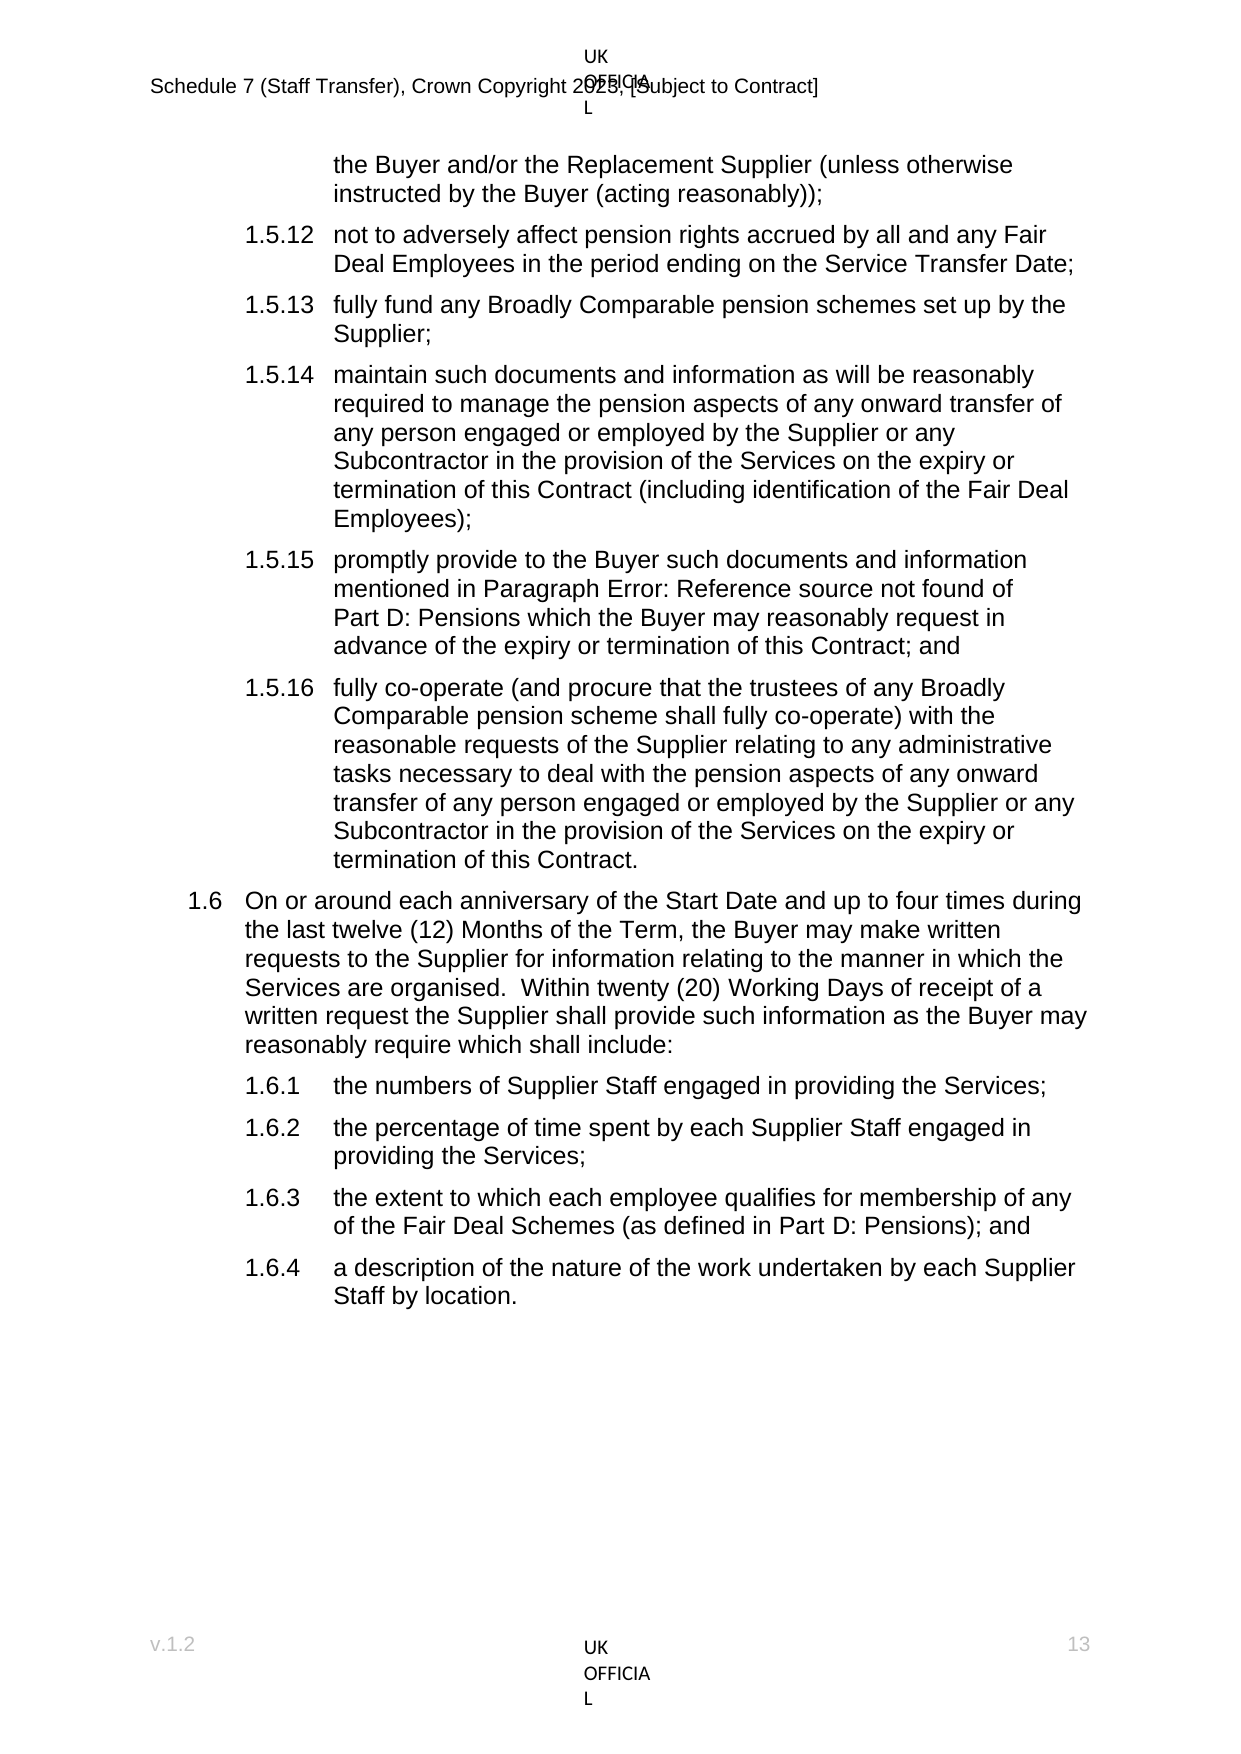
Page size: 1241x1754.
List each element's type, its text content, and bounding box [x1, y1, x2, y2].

list a description of the nature of the work undertaken by each Supplier Staff by location. [244, 1252, 1090, 1310]
list On or around each anniversary of the Start Date and up to four times during the last twelve (12) Months of the Term, the Buyer may make written requests to the Supplier for information relating to the manner in which the Services are organised. Within twenty (20) Working Days of receipt of a written request the Supplier shall provide such information as the Buyer may reasonably require which shall include: [187, 886, 1090, 1059]
list the percentage of time spent by each Supplier Staff engaged in providing the Services; [244, 1112, 1090, 1170]
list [244, 150, 1090, 207]
list fully fund any Broadly Comparable pension schemes set up by the Supplier; [244, 290, 1090, 347]
list the numbers of Supplier Staff engaged in providing the Services; [244, 1071, 1090, 1100]
list fully co-operate (and procure that the trustees of any Broadly Comparable pension scheme shall fully co-operate) with the reasonable requests of the Supplier relating to any administrative tasks necessary to deal with the pension aspects of any onward transfer of any person engaged or employed by the Supplier or any Subcontractor in the provision of the Services on the expiry or termination of this Contract. [244, 672, 1090, 874]
list the extent to which each employee qualifies for membership of any of the Fair Deal Schemes (as defined in Part D: Pensions); and [244, 1182, 1090, 1240]
list maintain such documents and information as will be reasonably required to manage the pension aspects of any onward transfer of any person engaged or employed by the Supplier or any Subcontractor in the provision of the Services on the expiry or termination of this Contract (including identification of the Fair Deal Employees); [244, 360, 1090, 532]
list not to adversely affect pension rights accrued by all and any Fair Deal Employees in the period ending on the Service Transfer Date; [244, 220, 1090, 277]
